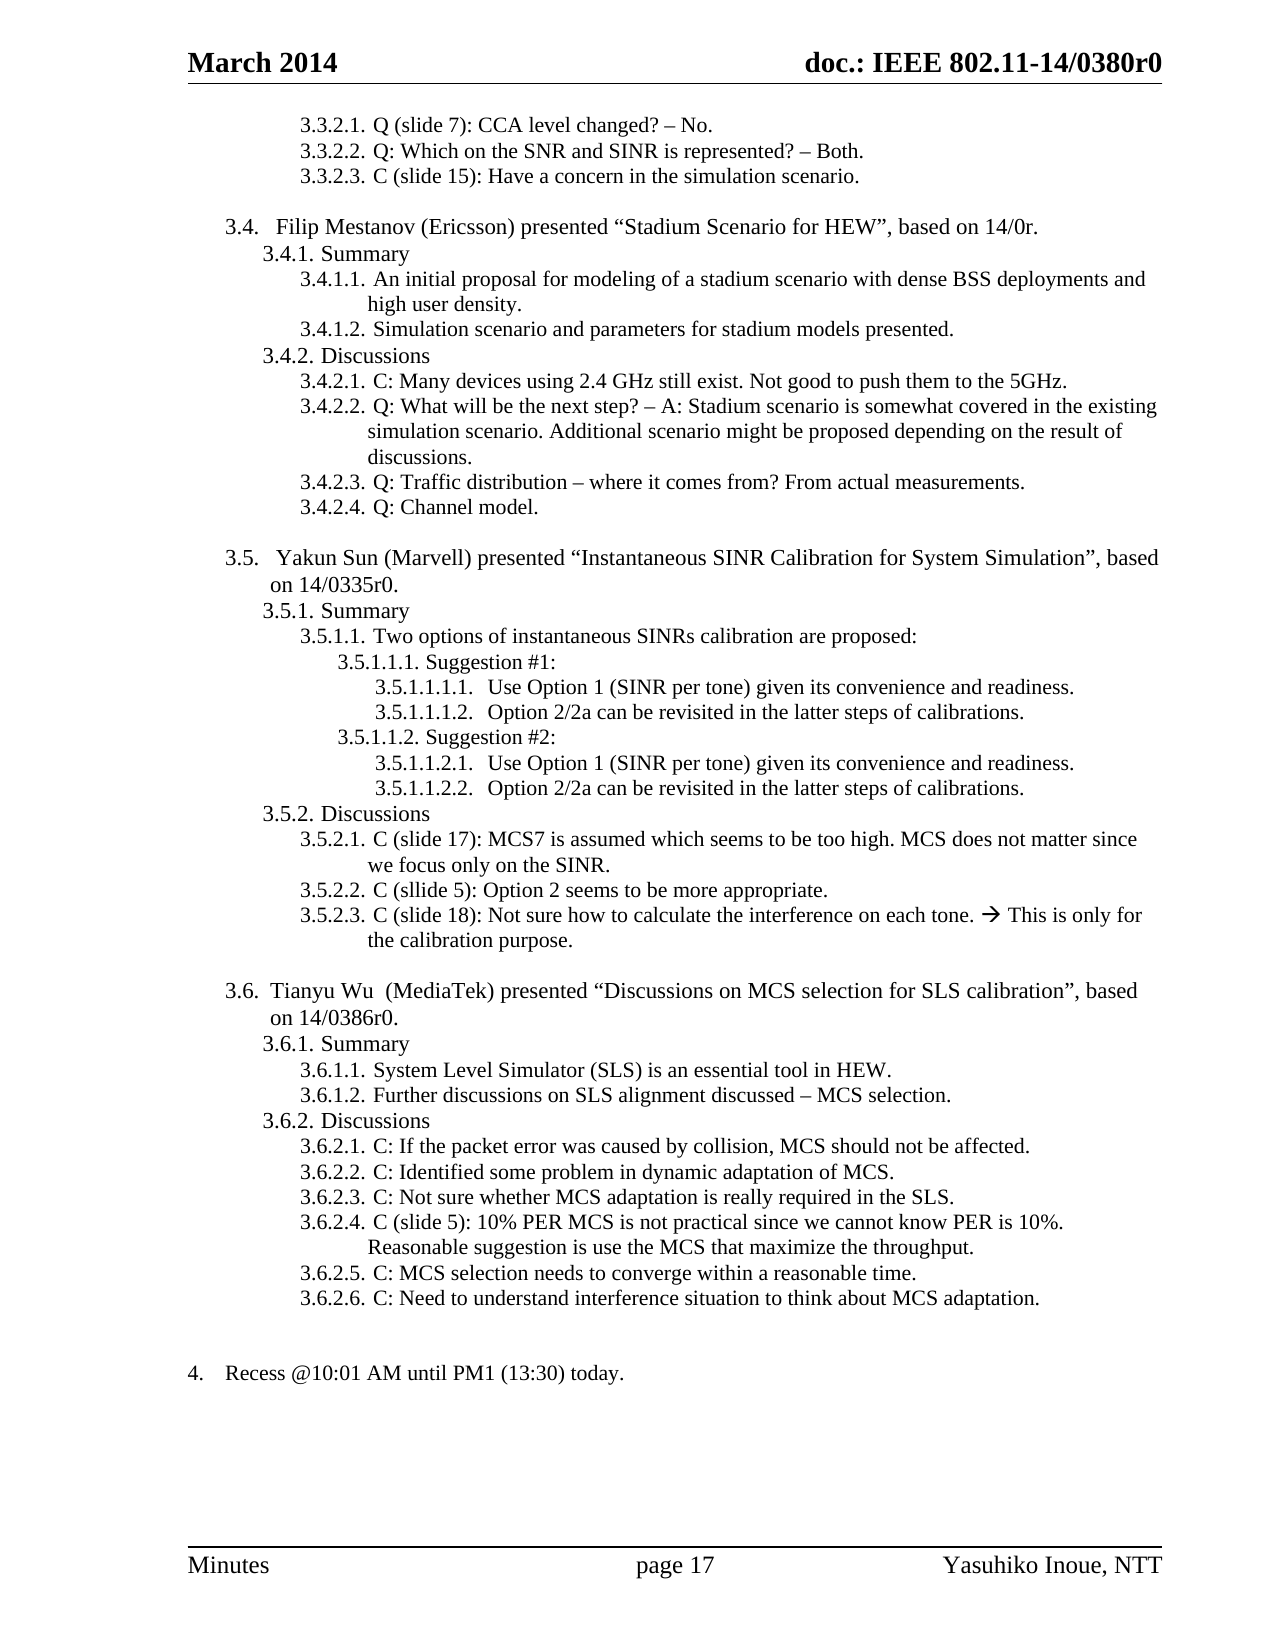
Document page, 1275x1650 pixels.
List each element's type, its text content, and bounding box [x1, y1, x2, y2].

list Recess @10:01 AM until PM1 (13:30) today. [187, 1360, 1162, 1386]
list C: Need to understand interference situation to think about MCS adaptation. [300, 1285, 1162, 1310]
list Summary [262, 1030, 1162, 1057]
list Filip Mestanov (Ericsson) presented “Stadium Scenario for HEW”, based on 14/0r. [225, 213, 1162, 240]
list Discussions [262, 800, 1162, 826]
list System Level Simulator (SLS) is an essential tool in HEW. [300, 1057, 1162, 1082]
list Q: Which on the SNR and SINR is represented? – Both. [300, 138, 1162, 163]
list Use Option 1 (SINR per tone) given its convenience and readiness. [375, 749, 1162, 775]
list Q: Channel model. [300, 494, 1162, 519]
list Q: What will be the next step? – A: Stadium scenario is somewhat covered in the existing simulation scenario. Additional scenario might be proposed depending on the result of discussions. [300, 393, 1162, 469]
list Summary [262, 240, 1162, 266]
list C: Many devices using 2.4 GHz still exist. Not good to push them to the 5GHz. [300, 368, 1162, 393]
list Option 2/2a can be revisited in the latter steps of calibrations. [375, 775, 1162, 800]
list Yakun Sun (Marvell) presented “Instantaneous SINR Calibration for System Simulation”, based on 14/0335r0. [225, 544, 1162, 597]
list Tianyu Wu (MediaTek) presented “Discussions on MCS selection for SLS calibration”, based on 14/0386r0. [225, 978, 1162, 1030]
list C (slide 5): 10% PER MCS is not practical since we cannot know PER is 10%. Reasonable suggestion is use the MCS that maximize the throughput. [300, 1209, 1162, 1259]
list C (slide 18): Not sure how to calculate the interference on each tone. This is only for the calibration purpose. [300, 902, 1162, 952]
list Further discussions on SLS alignment discussed – MCS selection. [300, 1082, 1162, 1107]
list Q (slide 7): CCA level changed? – No. [300, 112, 1162, 138]
list C: If the packet error was caused by collision, MCS should not be affected. [300, 1133, 1162, 1159]
list Discussions [262, 342, 1162, 368]
list C (sllide 5): Option 2 seems to be more appropriate. [300, 877, 1162, 902]
list Simulation scenario and parameters for stadium models presented. [300, 316, 1162, 342]
list Q: Traffic distribution – where it comes from? From actual measurements. [300, 469, 1162, 494]
list Suggestion #2: [337, 724, 1162, 749]
list Discussions [262, 1107, 1162, 1133]
list Suggestion #1: [337, 649, 1162, 674]
list C: Identified some problem in dynamic adaptation of MCS. [300, 1159, 1162, 1184]
list Summary [262, 597, 1162, 623]
list C: Not sure whether MCS adaptation is really required in the SLS. [300, 1184, 1162, 1209]
list Two options of instantaneous SINRs calibration are proposed: [300, 623, 1162, 649]
list C: MCS selection needs to converge within a reasonable time. [300, 1259, 1162, 1285]
list Use Option 1 (SINR per tone) given its convenience and readiness. [375, 674, 1162, 699]
list C (slide 15): Have a concern in the simulation scenario. [300, 163, 1162, 188]
list An initial proposal for modeling of a stadium scenario with dense BSS deployments and high user density. [300, 266, 1162, 316]
list C (slide 17): MCS7 is assumed which seems to be too high. MCS does not matter since we focus only on the SINR. [300, 826, 1162, 877]
list Option 2/2a can be revisited in the latter steps of calibrations. [375, 699, 1162, 724]
